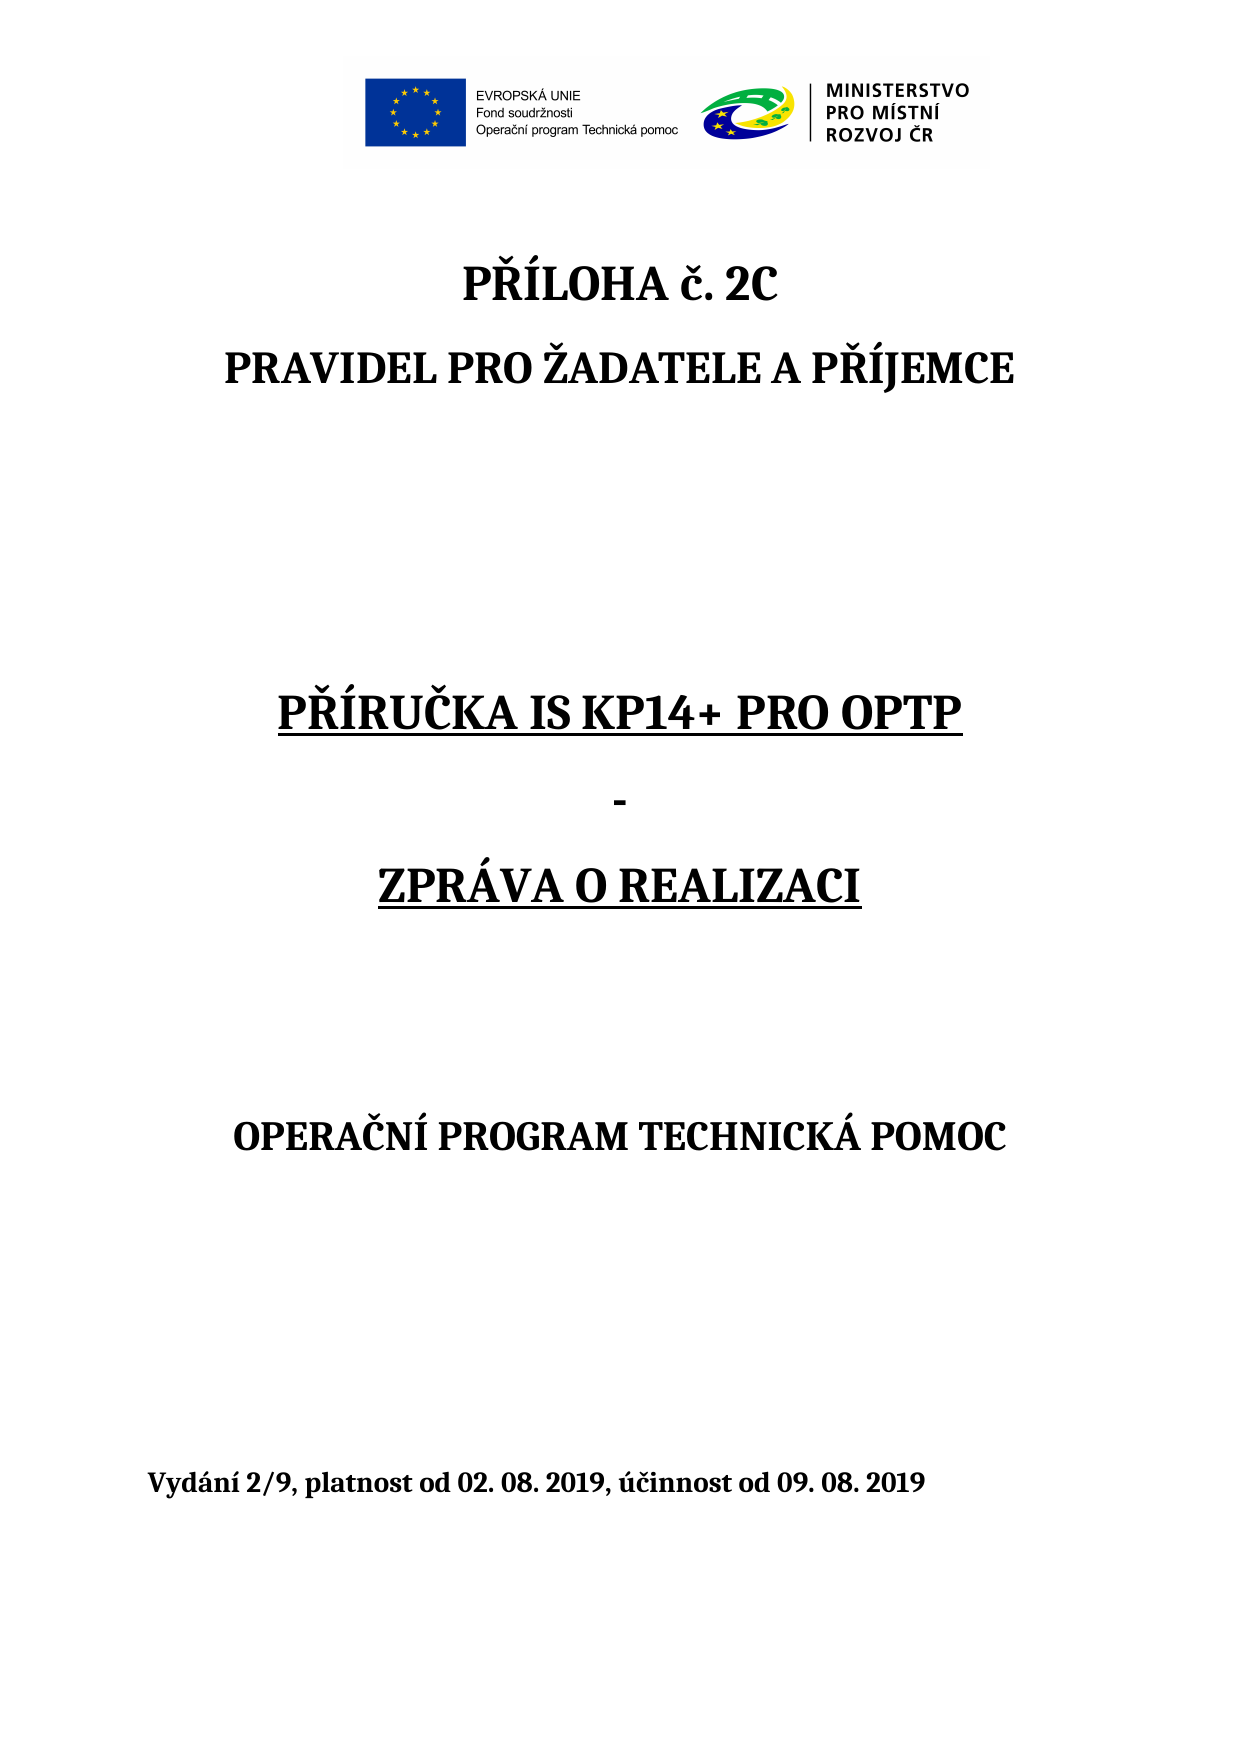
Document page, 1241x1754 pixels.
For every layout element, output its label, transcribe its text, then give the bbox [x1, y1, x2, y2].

text Vydání 2/9, platnost od 02. 08. 2019, účinnost od 09. 08. 2019 [148, 1466, 1093, 1500]
text Operační program technická pomoc [148, 1113, 1093, 1161]
text - [148, 771, 1093, 828]
text Zpráva o realizaci [148, 858, 1093, 915]
text PRAVIDEL pro žadatele A příjemce [148, 342, 1093, 395]
text příloha č. 2C [148, 255, 1093, 313]
text Příručka IS KP14+ pro optp [148, 684, 1093, 742]
picture [343, 56, 990, 169]
